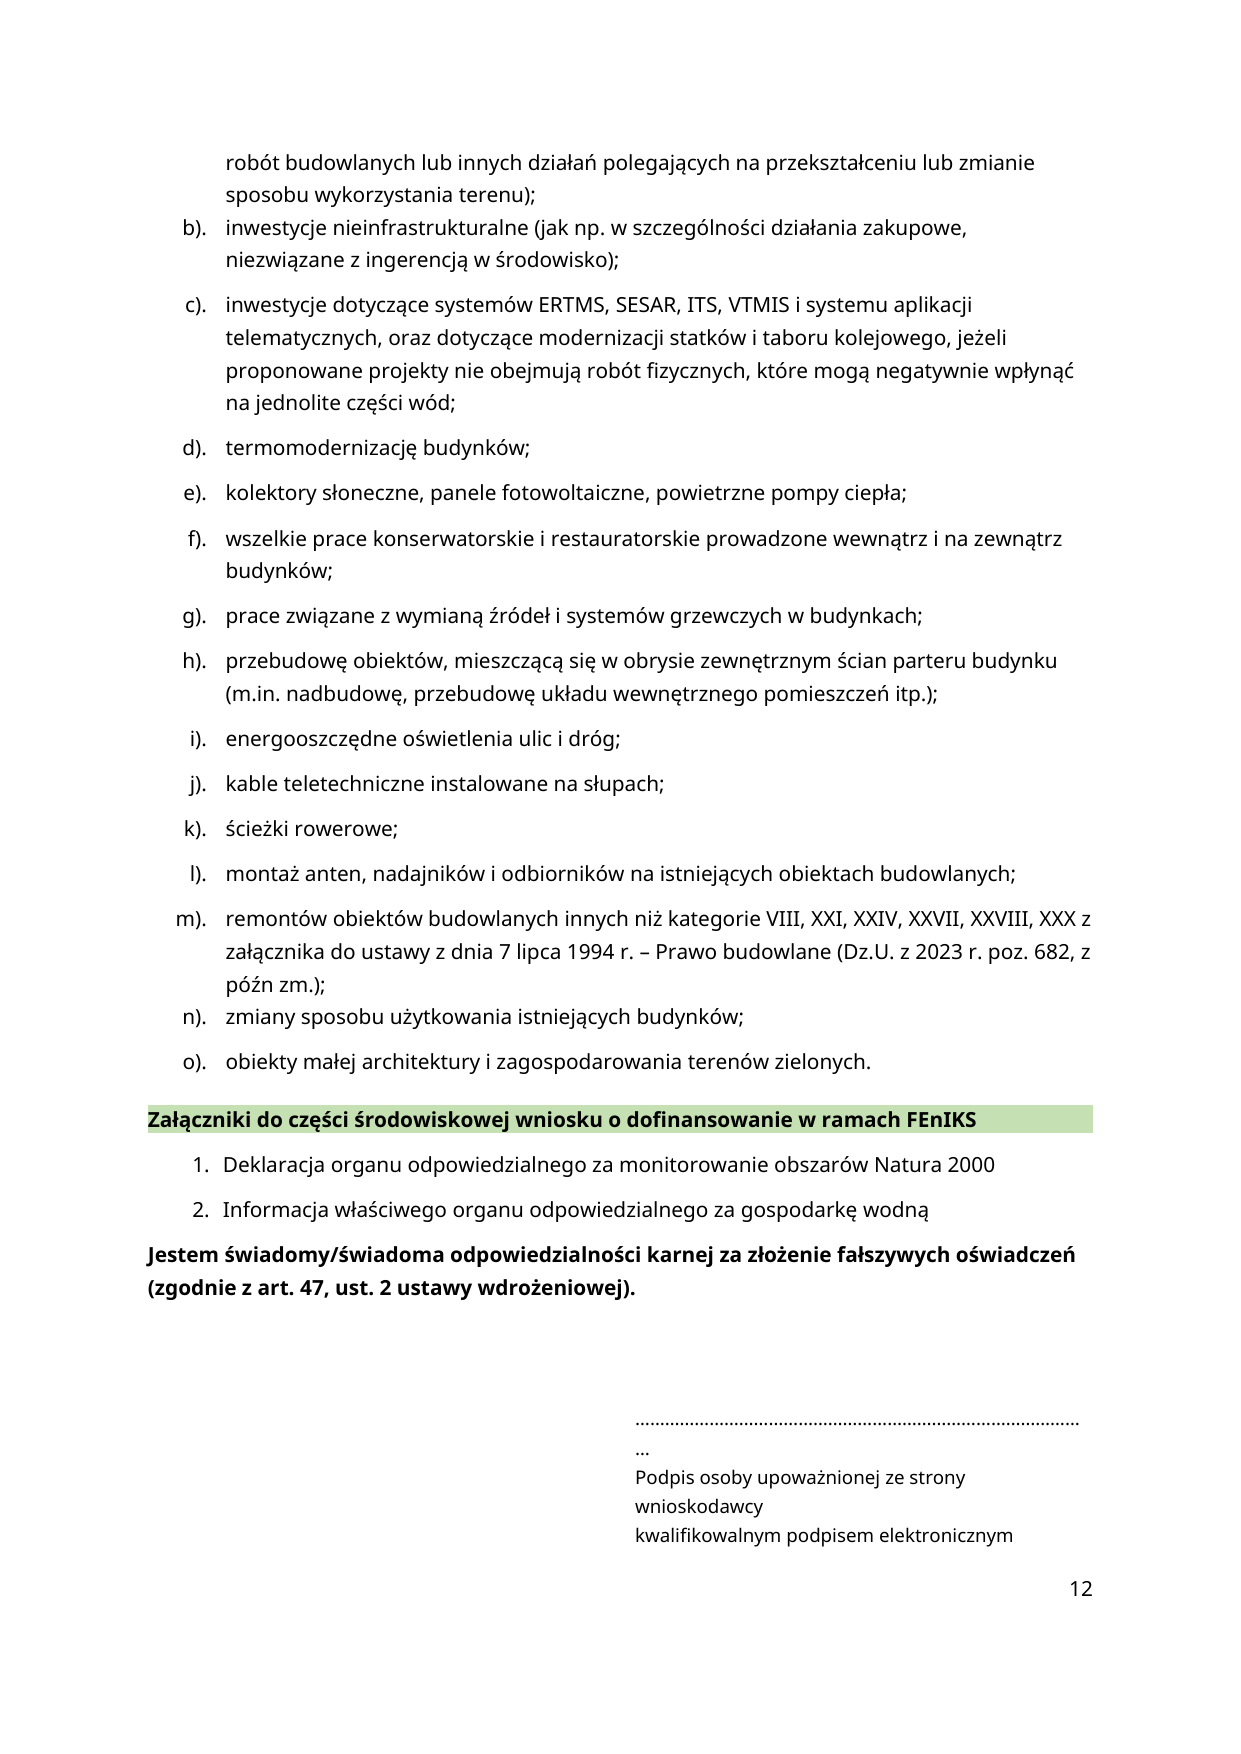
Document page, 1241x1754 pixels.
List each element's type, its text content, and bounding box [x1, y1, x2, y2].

list Jestem świadomy/świadoma odpowiedzialności karnej za złożenie fałszywych oświadczeń (zgodnie z art. 47, ust. 2 ustawy wdrożeniowej). [148, 1240, 1093, 1301]
text ………………………………………………………………………………… Podpis osoby upoważnionej ze strony wnioskodawcy kwalifikowalnym podpisem elektronicznym [635, 1406, 1093, 1548]
list obiekty małej architektury i zagospodarowania terenów zielonych. [207, 1047, 1093, 1076]
text Załączniki do części środowiskowej wniosku o dofinansowanie w ramach FEnIKS [148, 1105, 1093, 1133]
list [207, 148, 1093, 209]
list termomodernizację budynków; [207, 433, 1093, 462]
list kolektory słoneczne, panele fotowoltaiczne, powietrzne pompy ciepła; [207, 478, 1093, 507]
list ścieżki rowerowe; [207, 814, 1093, 843]
list inwestycje dotyczące systemów ERTMS, SESAR, ITS, VTMIS i systemu aplikacji telematycznych, oraz dotyczące modernizacji statków i taboru kolejowego, jeżeli proponowane projekty nie obejmują robót fizycznych, które mogą negatywnie wpłynąć na jednolite części wód; [207, 291, 1093, 417]
list zmiany sposobu użytkowania istniejących budynków; [207, 1002, 1093, 1031]
list remontów obiektów budowlanych innych niż kategorie VIII, XXI, XXIV, XXVII, XXVIII, XXX z załącznika do ustawy z dnia 7 lipca 1994 r. – Prawo budowlane (Dz.U. z 2023 r. poz. 682, z późn zm.); [207, 904, 1093, 998]
list Deklaracja organu odpowiedzialnego za monitorowanie obszarów Natura 2000 [192, 1150, 1093, 1179]
list montaż anten, nadajników i odbiorników na istniejących obiektach budowlanych; [207, 859, 1093, 888]
list kable teletechniczne instalowane na słupach; [207, 769, 1093, 798]
list wszelkie prace konserwatorskie i restauratorskie prowadzone wewnątrz i na zewnątrz budynków; [207, 524, 1093, 585]
list inwestycje nieinfrastrukturalne (jak np. w szczególności działania zakupowe, niezwiązane z ingerencją w środowisko); [207, 213, 1093, 274]
list przebudowę obiektów, mieszczącą się w obrysie zewnętrznym ścian parteru budynku (m.in. nadbudowę, przebudowę układu wewnętrznego pomieszczeń itp.); [207, 646, 1093, 707]
list energooszczędne oświetlenia ulic i dróg; [207, 724, 1093, 753]
list prace związane z wymianą źródeł i systemów grzewczych w budynkach; [207, 601, 1093, 630]
list Informacja właściwego organu odpowiedzialnego za gospodarkę wodną [192, 1195, 1093, 1224]
